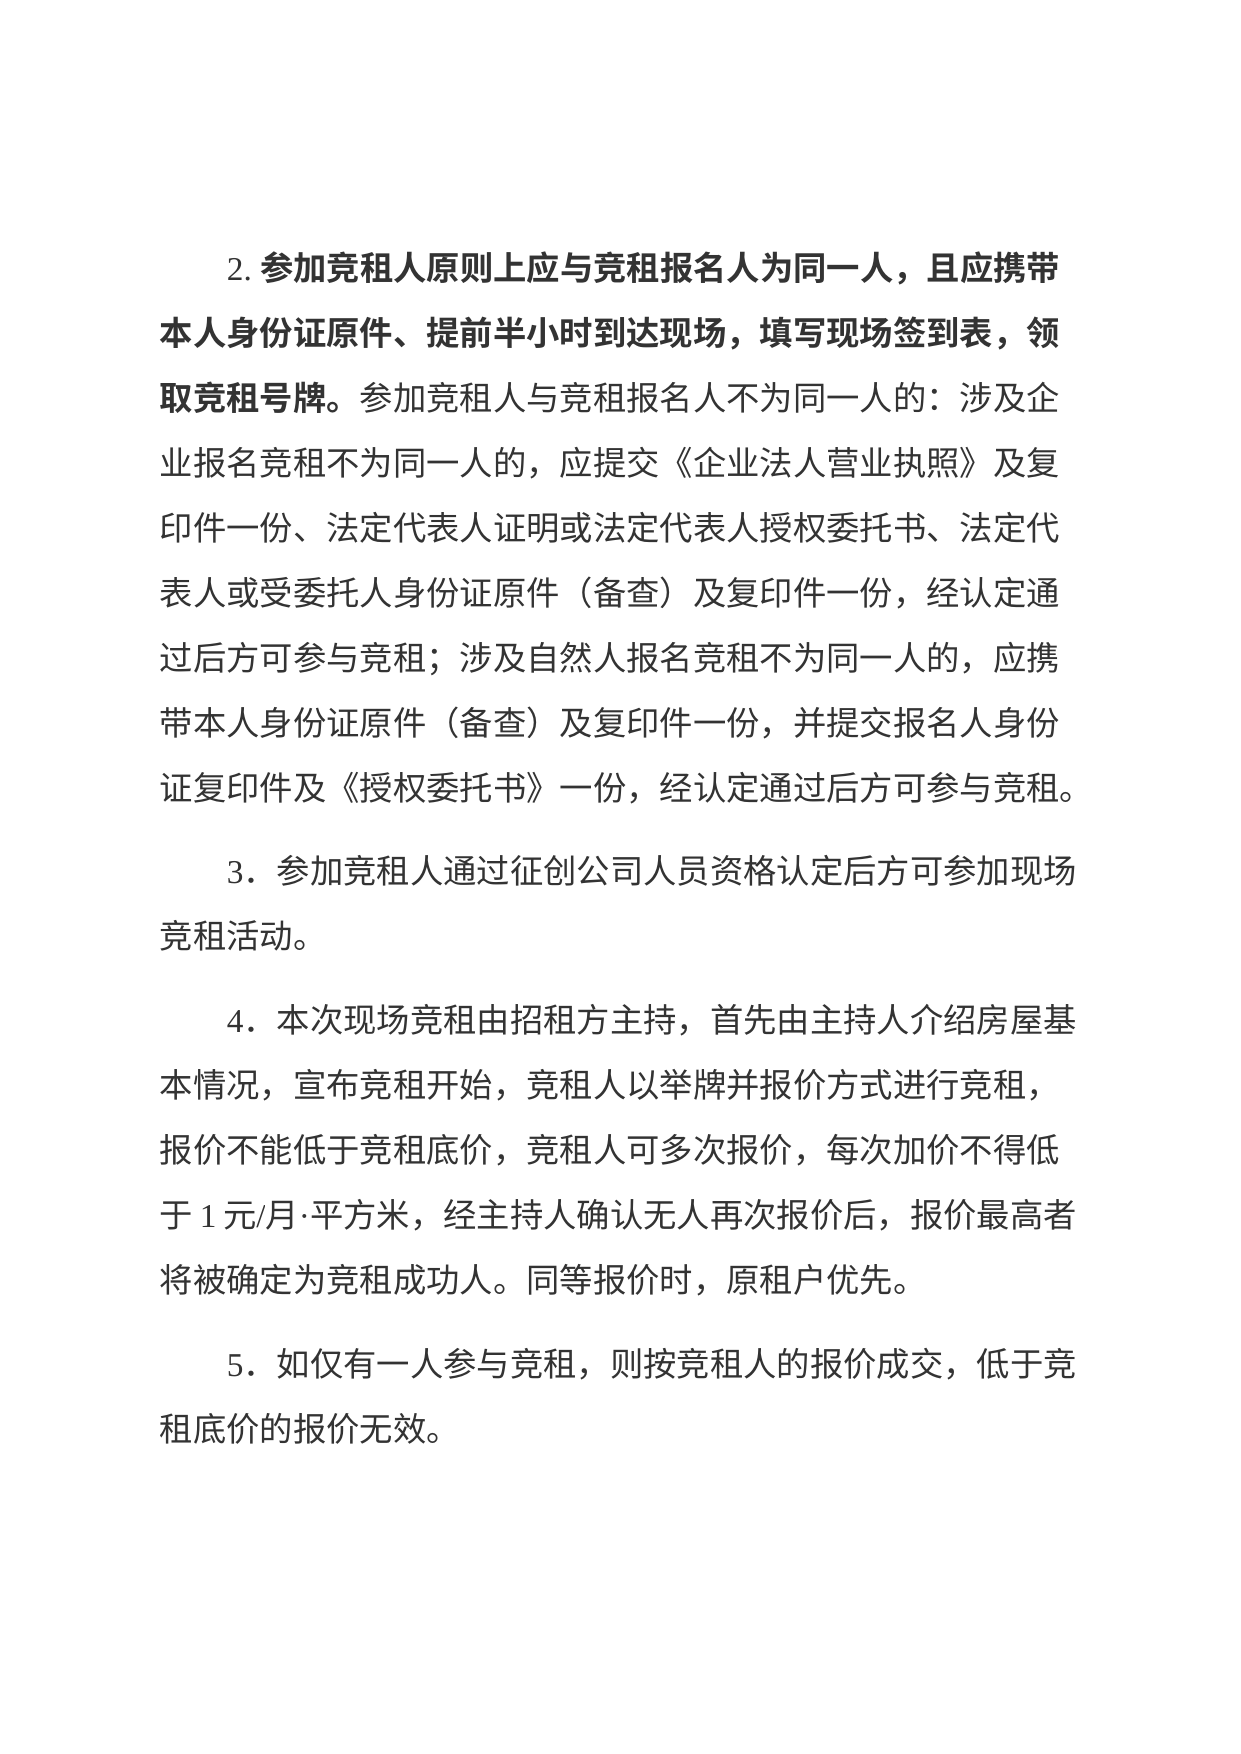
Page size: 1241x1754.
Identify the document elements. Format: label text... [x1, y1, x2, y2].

text 2. 参加竞租人原则上应与竞租报名人为同一人，且应携带本人身份证原件、提前半小时到达现场，填写现场签到表，领取竞租号牌。参加竞租人与竞租报名人不为同一人的：涉及企业报名竞租不为同一人的，应提交《企业法人营业执照》及复印件一份、法定代表人证明或法定代表人授权委托书、法定代表人或受委托人身份证原件（备查）及复印件一份，经认定通过后方可参与竞租；涉及自然人报名竞租不为同一人的，应携带本人身份证原件（备查）及复印件一份，并提交报名人身份证复印件及《授权委托书》一份，经认定通过后方可参与竞租。 [159, 233, 1081, 818]
text 3．参加竞租人通过征创公司人员资格认定后方可参加现场竞租活动。 [159, 837, 1081, 967]
text 5．如仅有一人参与竞租，则按竞租人的报价成交，低于竞租底价的报价无效。 [159, 1329, 1081, 1459]
text 4．本次现场竞租由招租方主持，首先由主持人介绍房屋基本情况，宣布竞租开始，竞租人以举牌并报价方式进行竞租，报价不能低于竞租底价，竞租人可多次报价，每次加价不得低于1元/月·平方米，经主持人确认无人再次报价后，报价最高者将被确定为竞租成功人。同等报价时，原租户优先。 [159, 985, 1081, 1310]
